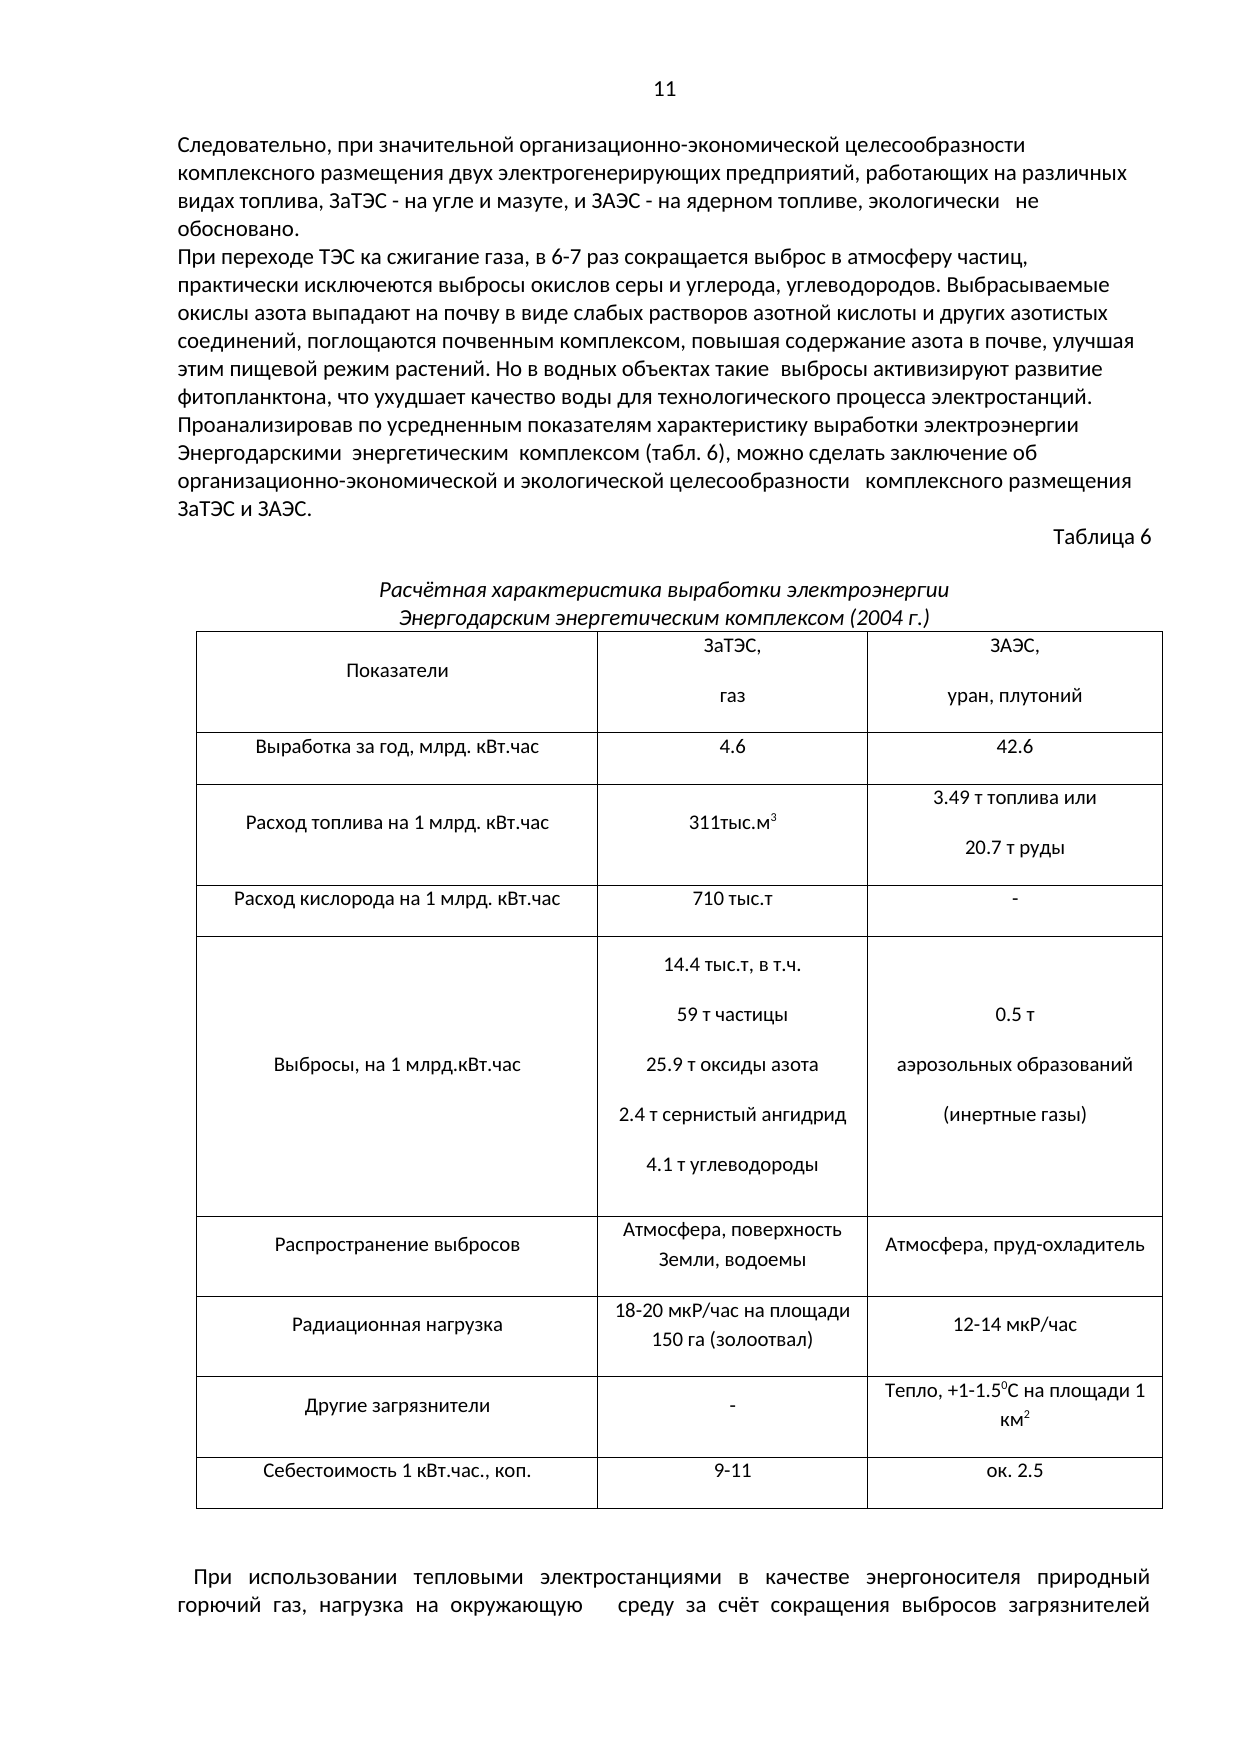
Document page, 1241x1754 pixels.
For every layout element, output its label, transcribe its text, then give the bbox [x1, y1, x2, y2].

table_cell 42.6 [868, 733, 1162, 783]
table_cell 14.4 тыс.т, в т.ч. 59 т частицы 25.9 т оксиды азота 2.4 т сернистый ангидрид 4.1 т углеводороды [598, 937, 867, 1216]
table_cell Расход топлива на 1 млрд. кВт.час [197, 785, 597, 884]
table_header ЗАЭС, уран, плутоний [868, 632, 1162, 732]
table_cell 0.5 т аэрозольных образований (инертные газы) [868, 937, 1162, 1216]
table_cell 710 тыс.т [598, 886, 867, 936]
table_cell Атмосфера, пруд-охладитель [868, 1217, 1162, 1296]
table_cell 3.49 т топлива или 20.7 т руды [868, 785, 1162, 884]
table_cell 311тыс.м3 [598, 785, 867, 884]
table_cell 4.6 [598, 733, 867, 783]
table_cell Выбросы, на 1 млрд.кВт.час [197, 937, 597, 1216]
table_cell Атмосфера, поверхность Земли, водоемы [598, 1217, 867, 1296]
table_cell ок. 2.5 [868, 1458, 1162, 1508]
table_cell Тепло, +1-1.50С на площади 1 км2 [868, 1377, 1162, 1457]
text Проанализировав по усредненным показателям характеристику выработки электроэнергии Энергодарскими энергетическим комплексом (табл. 6), можно сделать заключение об организационно-экономической и экологической целесообразности комплексного размещения ЗаТЭС и ЗАЭС. [177, 410, 1152, 522]
text Энергодарским энергетическим комплексом (2004 г.) [177, 603, 1152, 631]
table_header Показатели [197, 632, 597, 732]
table_cell Себестоимость 1 кВт.час., коп. [197, 1458, 597, 1508]
table_cell Радиационная нагрузка [197, 1297, 597, 1376]
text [177, 1562, 1152, 1618]
table_cell Расход кислорода на 1 млрд. кВт.час [197, 886, 597, 936]
text При переходе ТЭС ка сжигание газа, в 6-7 раз сокращается выброс в атмосферу частиц, практически исключеются выбросы окислов серы и углерода, углеводородов. Выбрасываемые окислы азота выпадают на почву в виде слабых растворов азотной кислоты и других азотистых соединений, поглощаются почвенным комплексом, повышая содержание азота в почве, улучшая этим пищевой режим растений. Но в водных объектах такие выбросы активизируют развитие фитопланктона, что ухудшает качество воды для технологического процесса электростанций. [177, 242, 1152, 410]
table_cell 18-20 мкР/час на площади 150 га (золоотвал) [598, 1297, 867, 1376]
table_cell Распространение выбросов [197, 1217, 597, 1296]
text Расчётная характеристика выработки электроэнергии [177, 575, 1152, 603]
table_cell - [598, 1377, 867, 1457]
text Следовательно, при значительной организационно-экономической целесообразности комплексного размещения двух электрогенерирующих предприятий, работающих на различных видах топлива, ЗаТЭС - на угле и мазуте, и ЗАЭС - на ядерном топливе, экологически не обосновано. [177, 130, 1152, 242]
table_cell 12-14 мкР/час [868, 1297, 1162, 1376]
table_cell - [868, 886, 1162, 936]
table_cell Другие загрязнители [197, 1377, 597, 1457]
text Таблица 6 [177, 522, 1152, 550]
table_header ЗаТЭС, газ [598, 632, 867, 732]
table_cell 9-11 [598, 1458, 867, 1508]
table_cell Выработка за год, млрд. кВт.час [197, 733, 597, 783]
